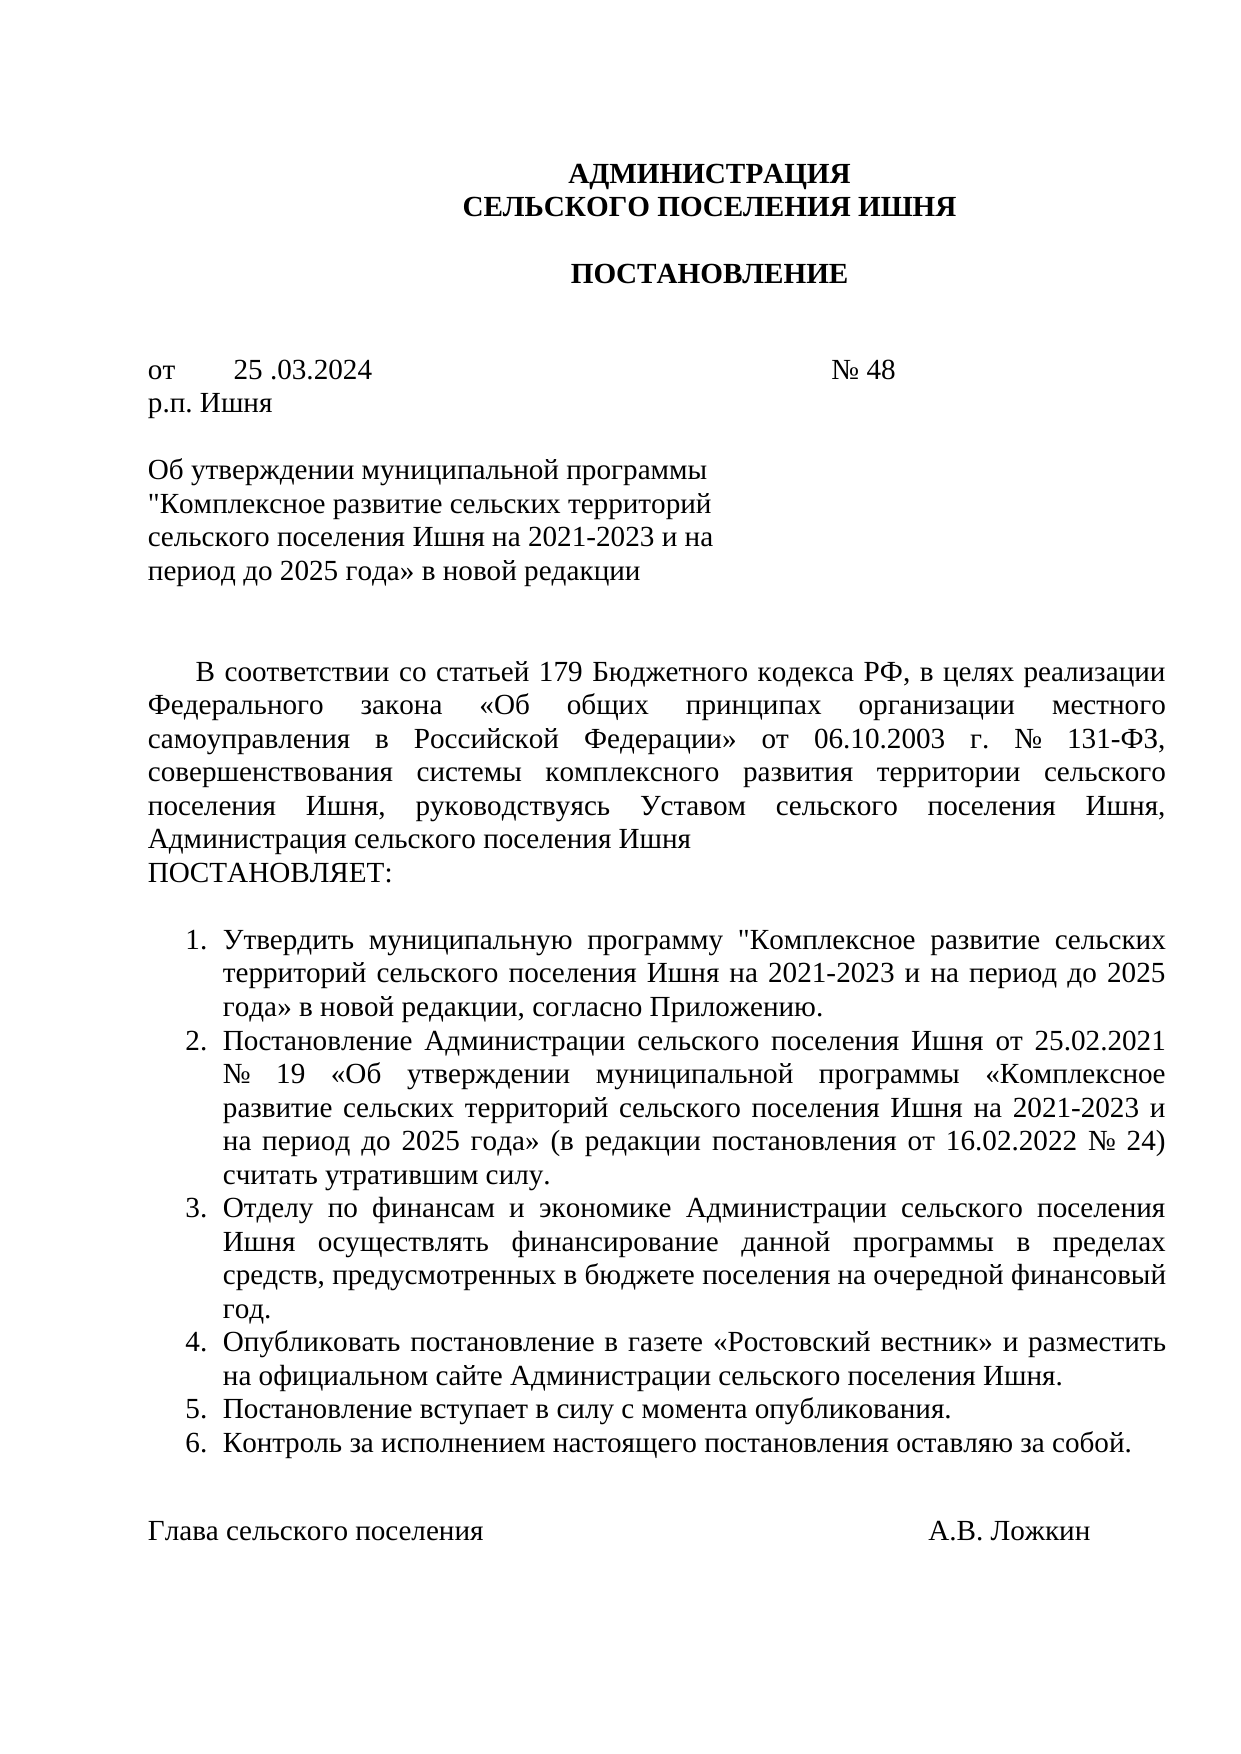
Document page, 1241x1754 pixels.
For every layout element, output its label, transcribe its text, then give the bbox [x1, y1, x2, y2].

text СЕЛЬСКОГО ПОСЕЛЕНИЯ ИШНЯ [148, 189, 1196, 223]
text период до 2025 года» в новой редакции [148, 553, 1167, 587]
text Глава сельского поселения А.В. Ложкин [148, 1513, 1167, 1547]
text сельского поселения Ишня на 2021-2023 и на [148, 519, 1167, 553]
list Контроль за исполнением настоящего постановления оставляю за собой. [185, 1425, 1167, 1459]
text р.п. Ишня [148, 385, 1167, 419]
text Об утверждении муниципальной программы [148, 452, 1167, 486]
list Опубликовать постановление в газете «Ростовский вестник» и разместить на официальном сайте Администрации сельского поселения Ишня. [185, 1324, 1167, 1392]
text ПОСТАНОВЛЯЕТ: [148, 855, 1167, 888]
list Постановление Администрации сельского поселения Ишня от 25.02.2021 № 19 «Об утверждении муниципальной программы «Комплексное развитие сельских территорий сельского поселения Ишня на 2021-2023 и на период до 2025 года» (в редакции постановления от 16.02.2022 № 24) считать утратившим силу. [185, 1023, 1167, 1190]
list Утвердить муниципальную программу "Комплексное развитие сельских территорий сельского поселения Ишня на 2021-2023 и на период до 2025 года» в новой редакции, согласно Приложению. [185, 922, 1167, 1023]
list Отделу по финансам и экономике Администрации сельского поселения Ишня осуществлять финансирование данной программы в пределах средств, предусмотренных в бюджете поселения на очередной финансовый год. [185, 1190, 1167, 1324]
text "Комплексное развитие сельских территорий [148, 486, 1167, 519]
text В соответствии со статьей 179 Бюджетного кодекса РФ, в целях реализации Федерального закона «Об общих принципах организации местного самоуправления в Российской Федерации» от 06.10.2003 г. № 131-ФЗ, совершенствования системы комплексного развития территории сельского поселения Ишня, руководствуясь Уставом сельского поселения Ишня, Администрация сельского поселения Ишня [148, 654, 1167, 855]
text АДМИНИСТРАЦИЯ [118, 156, 1196, 189]
text ПОСТАНОВЛЕНИЕ [148, 257, 1196, 290]
list Постановление вступает в силу с момента опубликования. [185, 1392, 1167, 1425]
text от 25 .03.2024 № 48 [148, 352, 1167, 385]
